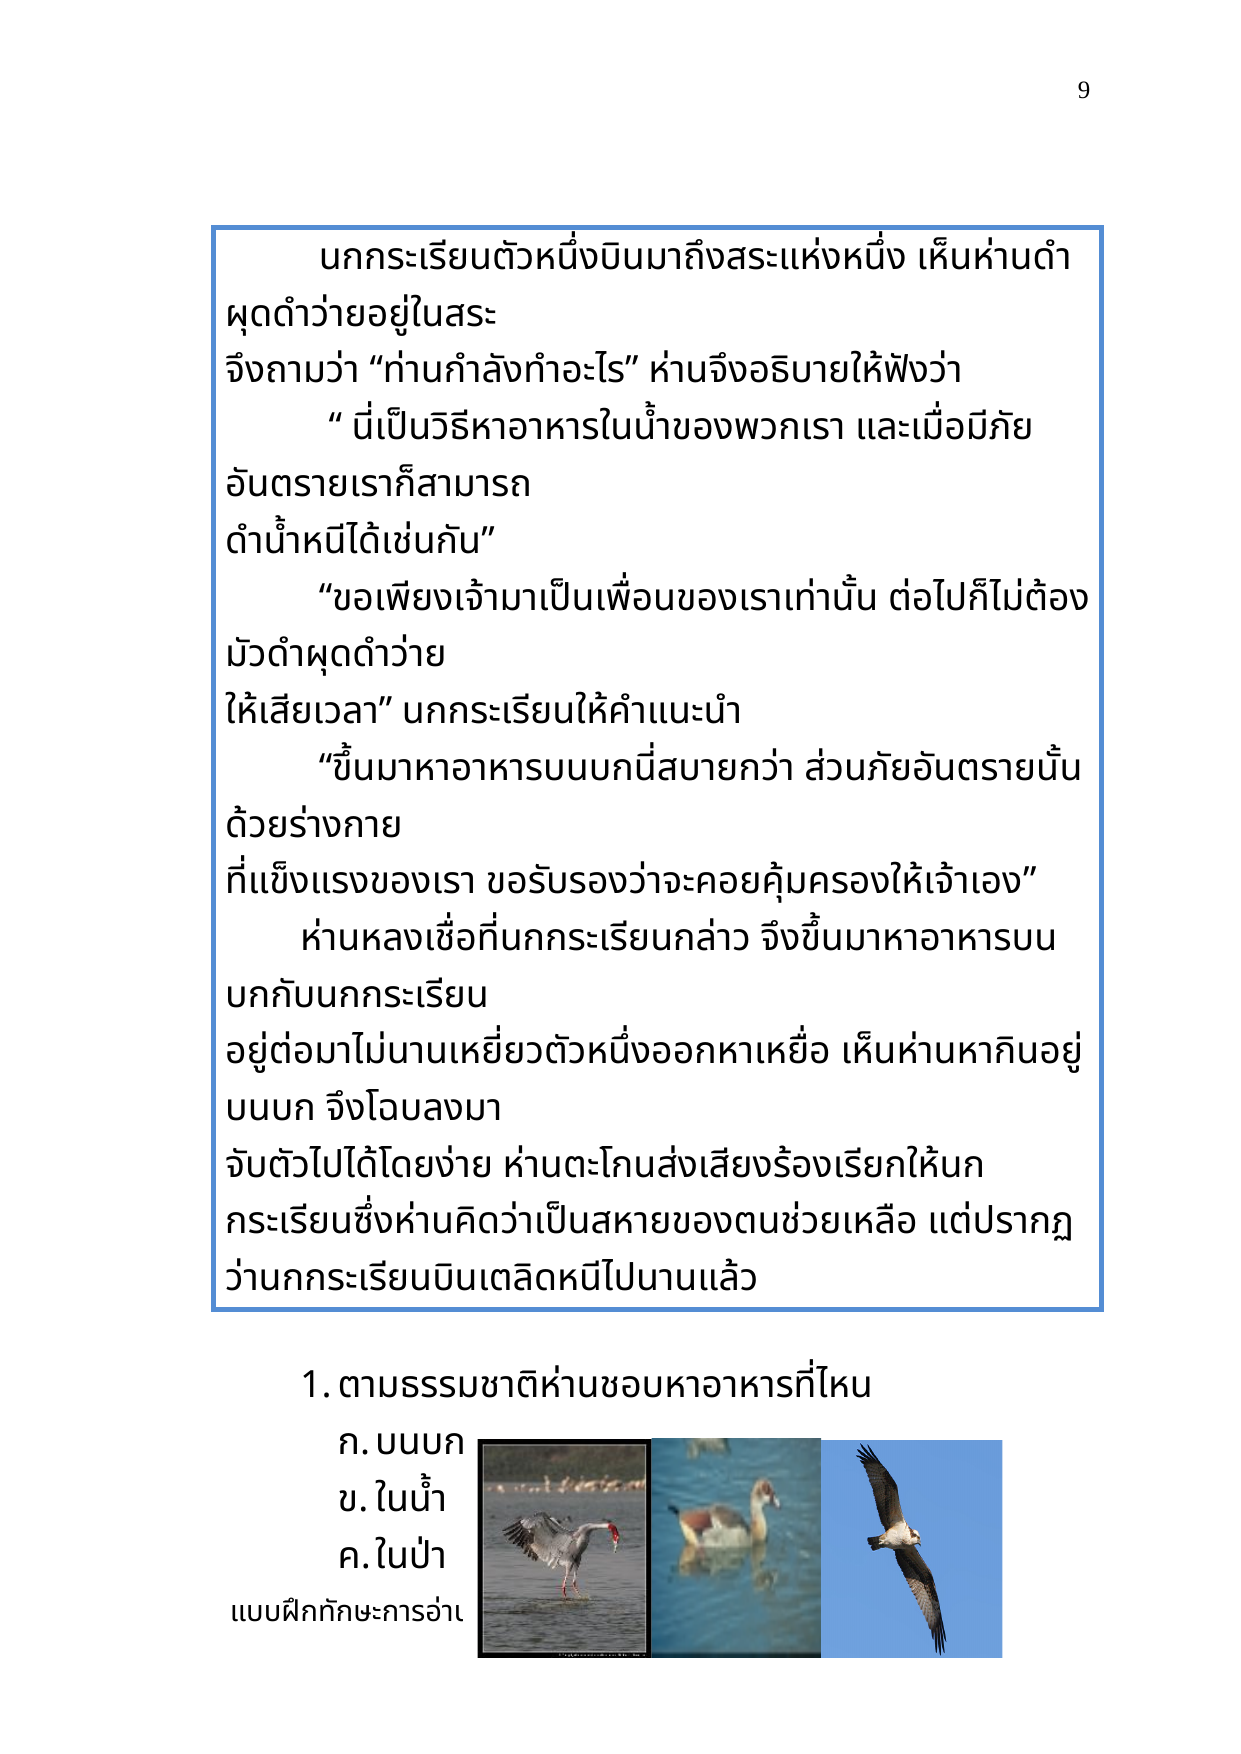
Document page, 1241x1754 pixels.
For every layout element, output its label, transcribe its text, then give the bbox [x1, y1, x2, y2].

title บนบก [337, 1414, 1090, 1471]
picture [477, 1438, 1003, 1658]
title ในน้ำ [337, 1471, 463, 1528]
title ตามธรรมชาติห่านชอบหาอาหารที่ไหน [300, 1357, 1090, 1414]
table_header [216, 230, 1099, 1307]
title ในป่า [337, 1528, 463, 1585]
